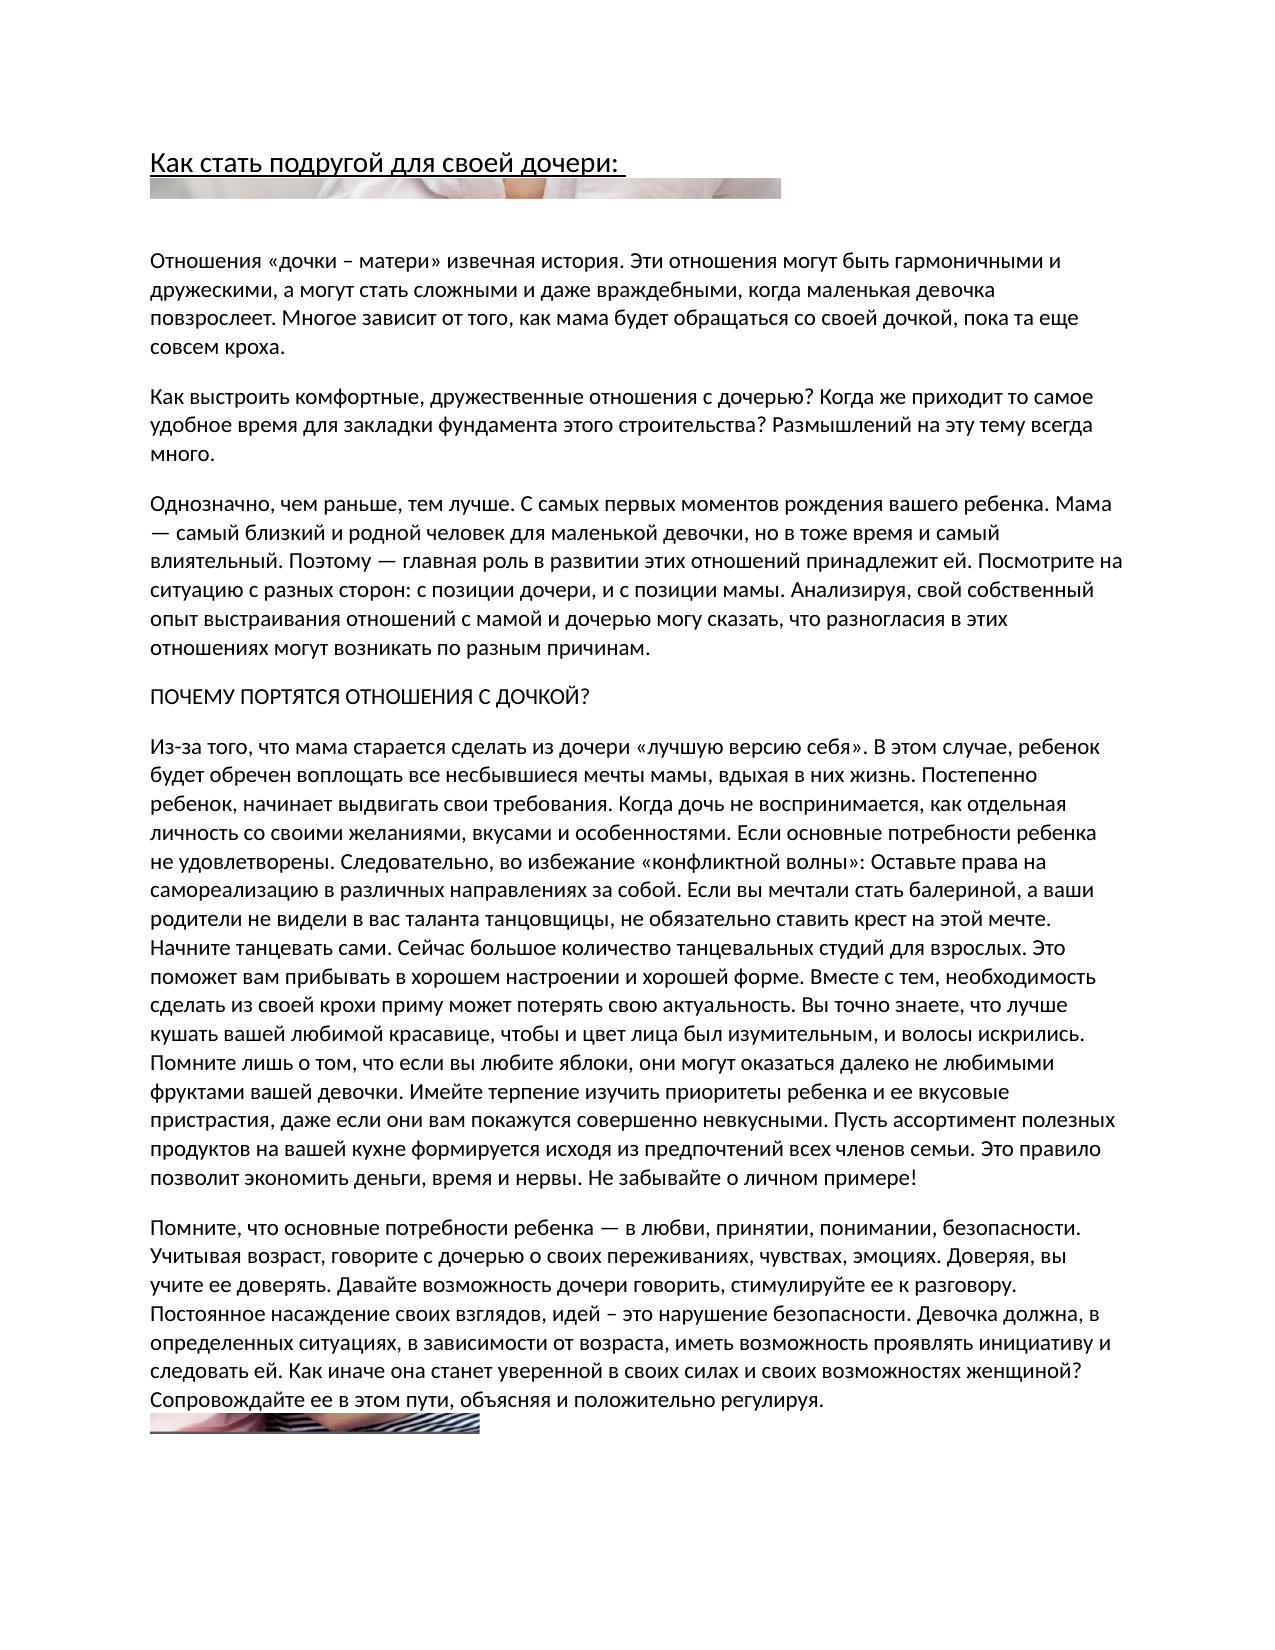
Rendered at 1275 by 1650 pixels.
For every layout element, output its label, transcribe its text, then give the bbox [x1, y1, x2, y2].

text Помните, что основные потребности ребенка — в любви, принятии, понимании, безопасности. Учитывая возраст, говорите с дочерью о своих переживаниях, чувствах, эмоциях. Доверяя, вы учите ее доверять. Давайте возможность дочери говорить, стимулируйте ее к разговору. Постоянное насаждение своих взглядов, идей – это нарушение безопасности. Девочка должна, в определенных ситуациях, в зависимости от возраста, иметь возможность проявлять инициативу и следовать ей. Как иначе она станет уверенной в своих силах и своих возможностях женщиной? Сопровождайте ее в этом пути, объясняя и положительно регулируя. [150, 1212, 1125, 1413]
text ПОЧЕМУ ПОРТЯТСЯ ОТНОШЕНИЯ С ДОЧКОЙ? [150, 682, 1125, 710]
text Однозначно, чем раньше, тем лучше. С самых первых моментов рождения вашего ребенка. Мама — самый близкий и родной человек для маленькой девочки, но в тоже время и самый влиятельный. Поэтому — главная роль в развитии этих отношений принадлежит ей. Посмотрите на ситуацию с разных сторон: с позиции дочери, и с позиции мамы. Анализируя, свой собственный опыт выстраивания отношений с мамой и дочерью могу сказать, что разногласия в этих отношениях могут возникать по разным причинам. [150, 488, 1125, 661]
text Как выстроить комфортные, дружественные отношения с дочерью? Когда же приходит то самое удобное время для закладки фундамента этого строительства? Размышлений на эту тему всегда много. [150, 381, 1125, 467]
text Как стать подругой для своей дочери: [150, 150, 1125, 179]
text Из-за того, что мама старается сделать из дочери «лучшую версию себя». В этом случае, ребенок будет обречен воплощать все несбывшиеся мечты мамы, вдыхая в них жизнь. Постепенно ребенок, начинает выдвигать свои требования. Когда дочь не воспринимается, как отдельная личность со своими желаниями, вкусами и особенностями. Если основные потребности ребенка не удовлетворены. Следовательно, во избежание «конфликтной волны»: Оставьте права на самореализацию в различных направлениях за собой. Если вы мечтали стать балериной, а ваши родители не видели в вас таланта танцовщицы, не обязательно ставить крест на этой мечте. Начните танцевать сами. Сейчас большое количество танцевальных студий для взрослых. Это поможет вам прибывать в хорошем настроении и хорошей форме. Вместе с тем, необходимость сделать из своей крохи приму может потерять свою актуальность. Вы точно знаете, что лучше кушать вашей любимой красавице, чтобы и цвет лица был изумительным, и волосы искрились. Помните лишь о том, что если вы любите яблоки, они могут оказаться далеко не любимыми фруктами вашей девочки. Имейте терпение изучить приоритеты ребенка и ее вкусовые пристрастия, даже если они вам покажутся совершенно невкусными. Пусть ассортимент полезных продуктов на вашей кухне формируется исходя из предпочтений всех членов семьи. Это правило позволит экономить деньги, время и нервы. Не забывайте о личном примере! [150, 731, 1125, 1191]
text Отношения «дочки – матери» извечная история. Эти отношения могут быть гармоничными и дружескими, а могут стать сложными и даже враждебными, когда маленькая девочка повзрослеет. Многое зависит от того, как мама будет обращаться со своей дочкой, пока та еще совсем кроха. [150, 245, 1125, 360]
